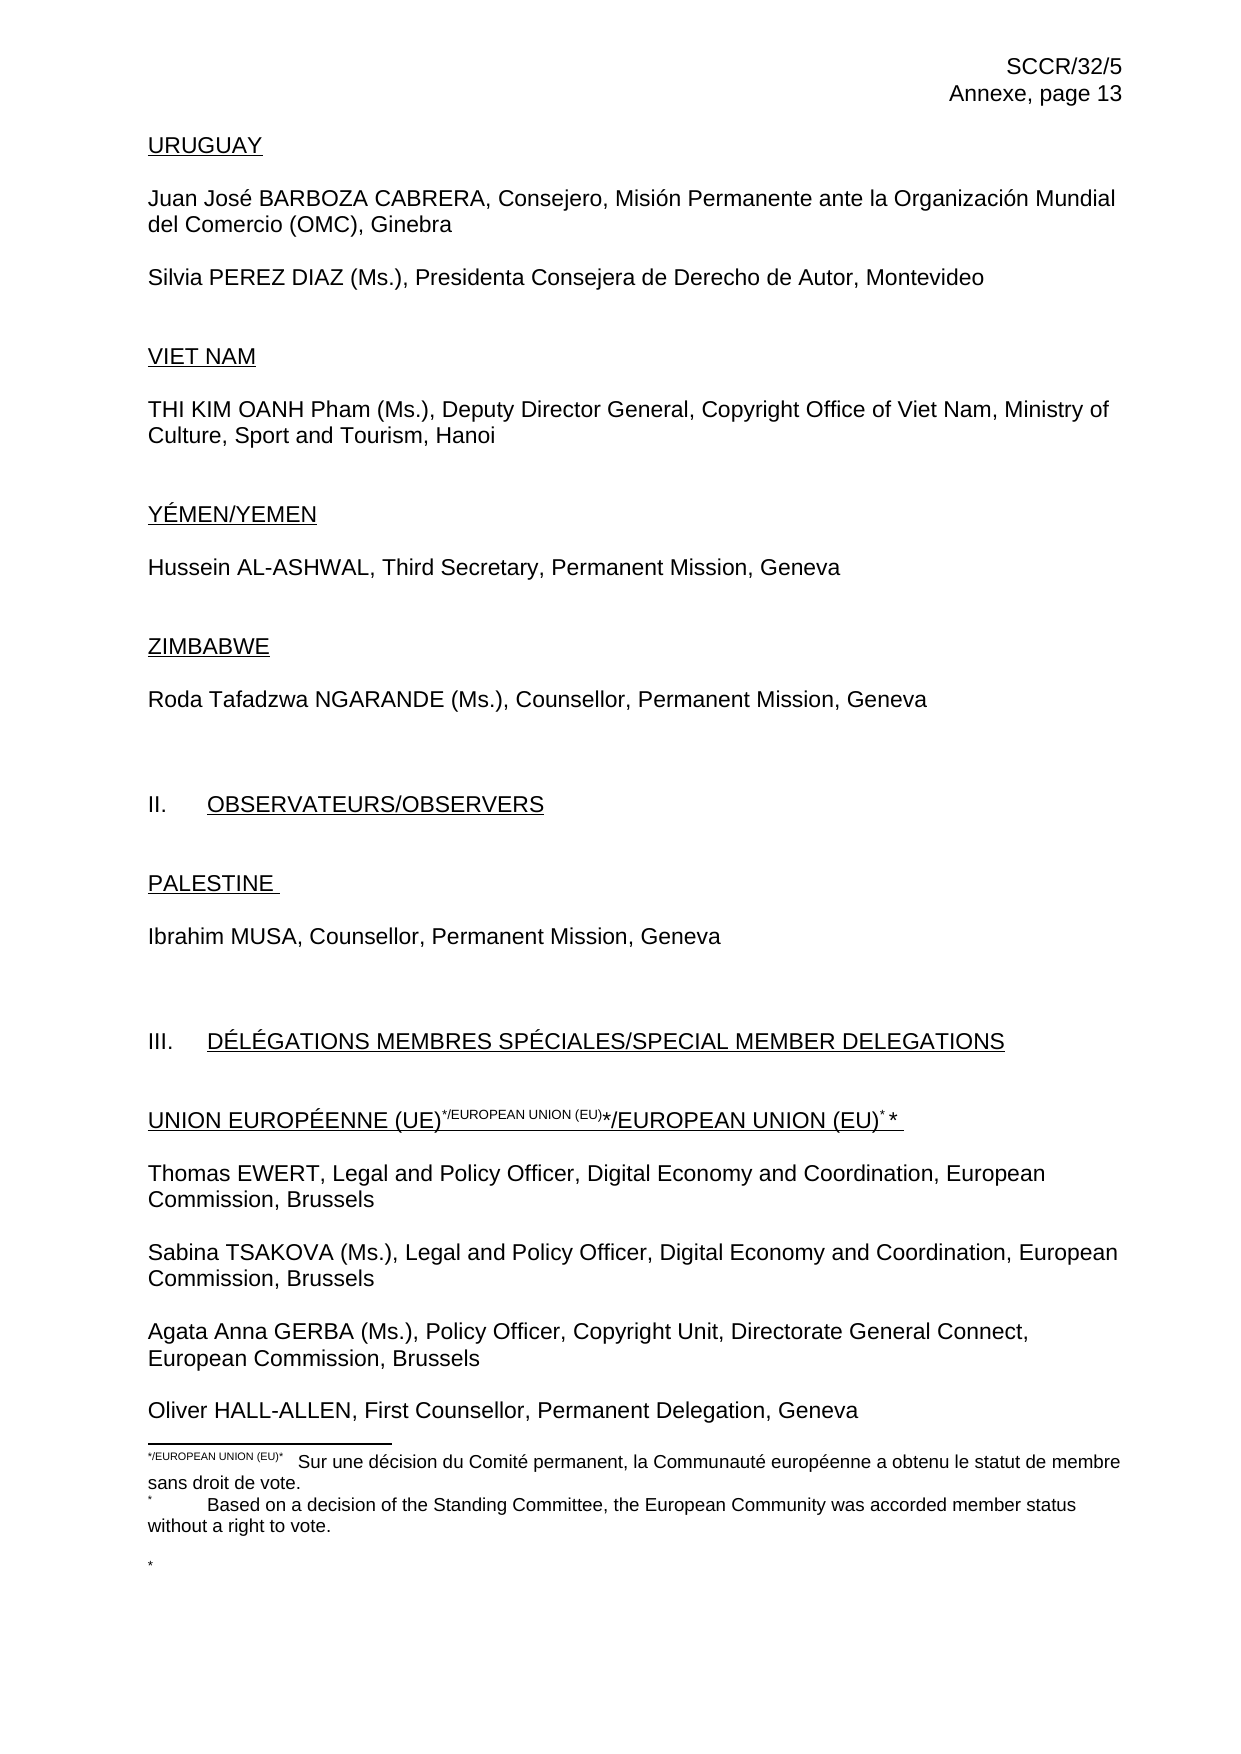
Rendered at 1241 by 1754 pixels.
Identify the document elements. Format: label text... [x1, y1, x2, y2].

text II. OBSERVATEURS/OBSERVERS [148, 791, 1122, 817]
text Hussein AL-ASHWAL, Third Secretary, Permanent Mission, Geneva [148, 554, 1122, 580]
text Thomas EWERT, Legal and Policy Officer, Digital Economy and Coordination, European Commission, Brussels [148, 1160, 1122, 1213]
text III. DÉLÉGATIONS MEMBRES SPÉCIALES/SPECIAL MEMBER DELEGATIONS [148, 1028, 1122, 1054]
text UNION EUROPÉENNE (UE)*/EUROPEAN UNION (EU)* [148, 1107, 1122, 1134]
text Sabina TSAKOVA (Ms.), Legal and Policy Officer, Digital Economy and Coordination, European Commission, Brussels [148, 1239, 1122, 1292]
text ZIMBABWE [148, 633, 1122, 659]
text URUGUAY [148, 132, 1122, 158]
text Roda Tafadzwa NGARANDE (Ms.), Counsellor, Permanent Mission, Geneva [148, 686, 1122, 712]
text PALESTINE [148, 870, 1122, 896]
text Silvia PEREZ DIAZ (Ms.), Presidenta Consejera de Derecho de Autor, Montevideo [148, 264, 1122, 290]
text Oliver HALL-ALLEN, First Counsellor, Permanent Delegation, Geneva [148, 1397, 1122, 1423]
text Juan José BARBOZA CABRERA, Consejero, Misión Permanente ante la Organización Mundial del Comercio (OMC), Ginebra [148, 185, 1122, 238]
text THI KIM OANH Pham (Ms.), Deputy Director General, Copyright Office of Viet Nam, Ministry of Culture, Sport and Tourism, Hanoi [148, 396, 1122, 448]
text YÉMEN/YEMEN [148, 501, 1122, 527]
text Ibrahim MUSA, Counsellor, Permanent Mission, Geneva [148, 923, 1122, 949]
text VIET NAM [148, 343, 1122, 369]
text Agata Anna GERBA (Ms.), Policy Officer, Copyright Unit, Directorate General Connect, European Commission, Brussels [148, 1318, 1122, 1371]
